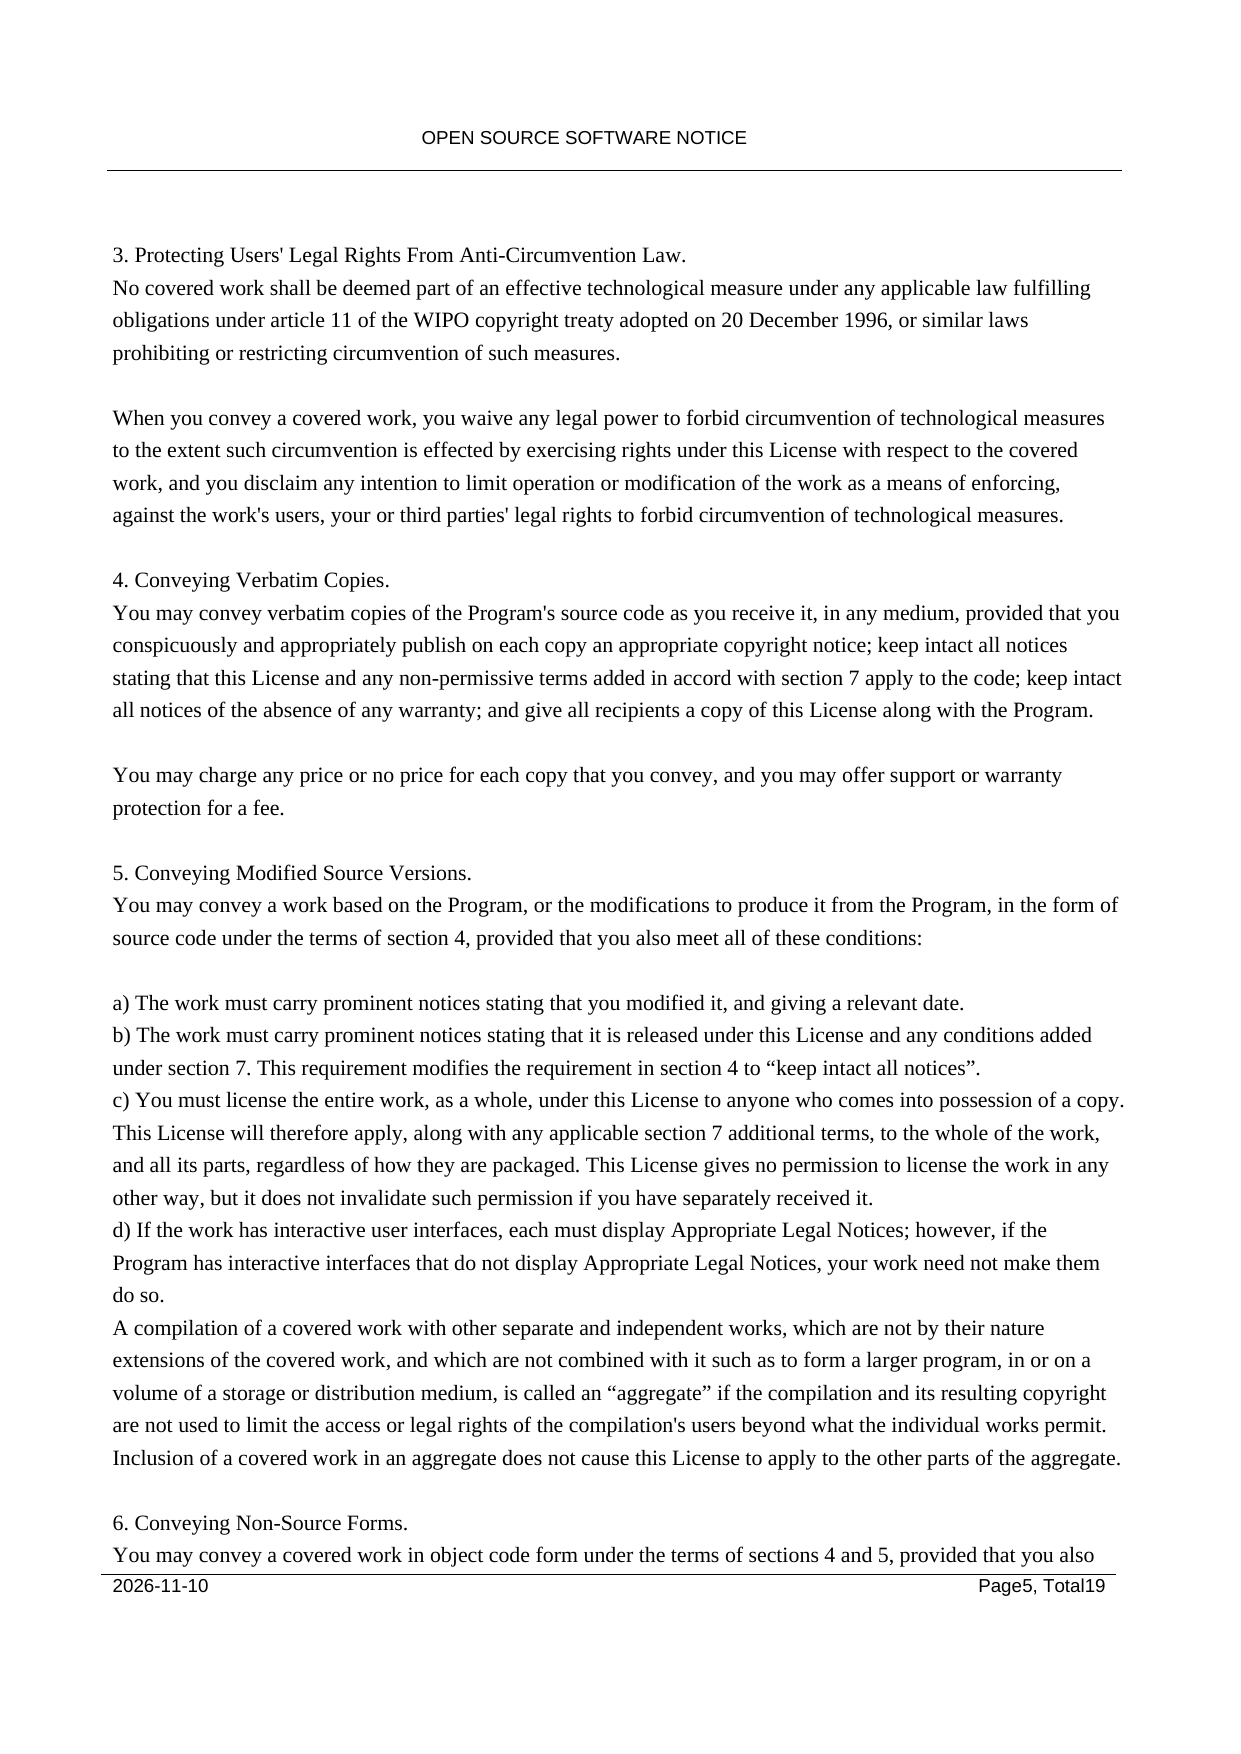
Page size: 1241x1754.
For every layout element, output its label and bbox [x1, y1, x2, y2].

text [112, 206, 1128, 1571]
